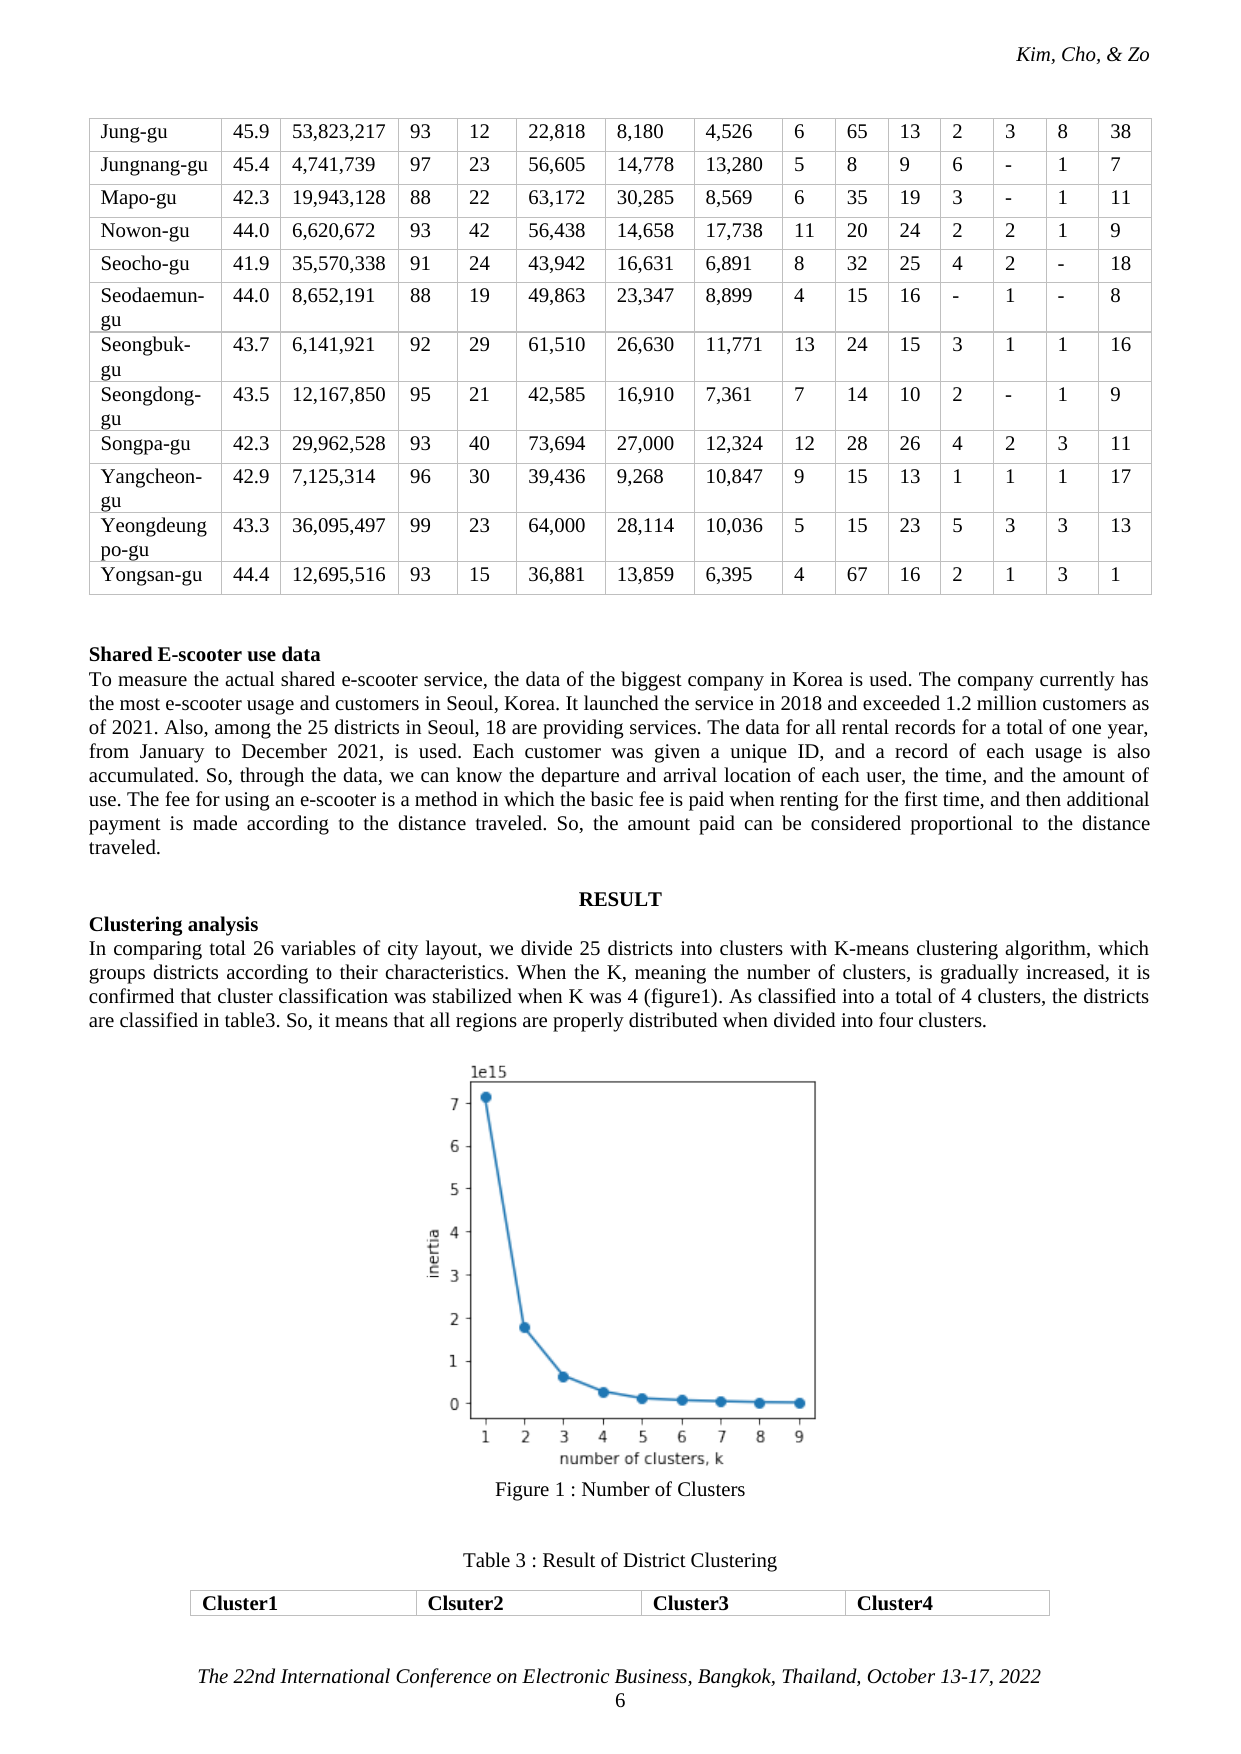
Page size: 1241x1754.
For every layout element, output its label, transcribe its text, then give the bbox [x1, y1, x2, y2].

table_cell 14,658 [606, 218, 694, 249]
table_cell 73,694 [517, 431, 605, 462]
table_cell 19 [889, 185, 940, 217]
table_cell 2 [994, 431, 1046, 462]
table_cell 35 [836, 185, 888, 217]
table_cell 3 [1047, 562, 1098, 594]
table_cell 41.9 [222, 250, 280, 282]
table_cell 29,962,528 [281, 431, 398, 462]
table_cell 8,180 [606, 119, 694, 151]
table_cell 16,631 [606, 250, 694, 282]
table_cell 1 [1047, 185, 1098, 217]
text Shared E-scooter use data [89, 642, 1152, 666]
table_cell 2 [941, 562, 993, 594]
table_cell 3 [941, 185, 993, 217]
table_cell Jung-gu [90, 119, 221, 151]
table_cell 23 [458, 513, 516, 561]
table_cell 3 [941, 333, 993, 381]
table_cell 6,891 [695, 250, 782, 282]
table_cell 11 [1099, 185, 1151, 217]
table_cell 10,036 [695, 513, 782, 561]
table_cell 4 [941, 431, 993, 462]
table_cell 44.0 [222, 283, 280, 331]
table_cell 13,280 [695, 152, 782, 184]
table_cell 93 [399, 562, 457, 594]
table_cell 3 [1047, 513, 1098, 561]
table_cell 15 [836, 464, 888, 512]
table_cell Jungnang-gu [90, 152, 221, 184]
table_cell 3 [994, 119, 1046, 151]
table_cell - [994, 382, 1046, 430]
table_cell 9 [1099, 382, 1151, 430]
table_cell 96 [399, 464, 457, 512]
table_cell 43,942 [517, 250, 605, 282]
table_cell - [941, 283, 993, 331]
table_cell 17,738 [695, 218, 782, 249]
table_cell 8,899 [695, 283, 782, 331]
table_cell 22 [458, 185, 516, 217]
table_cell 7 [783, 382, 835, 430]
table_cell 18 [1099, 250, 1151, 282]
table_cell 1 [994, 562, 1046, 594]
table_cell 15 [836, 283, 888, 331]
table_cell 1 [1047, 218, 1098, 249]
text RESULT [89, 887, 1152, 911]
table_cell 11,771 [695, 333, 782, 381]
table_cell 95 [399, 382, 457, 430]
table_cell 38 [1099, 119, 1151, 151]
table_cell 36,881 [517, 562, 605, 594]
table_cell 56,605 [517, 152, 605, 184]
table_cell Mapo-gu [90, 185, 221, 217]
table_cell 13 [889, 119, 940, 151]
table_cell 10 [889, 382, 940, 430]
table_cell 44.0 [222, 218, 280, 249]
table_cell 10,847 [695, 464, 782, 512]
table_cell 42.3 [222, 431, 280, 462]
table_cell 4,526 [695, 119, 782, 151]
table_cell 14 [836, 382, 888, 430]
table_cell 67 [836, 562, 888, 594]
table_cell Yeongdeungpo-gu [90, 513, 221, 561]
table_cell 4 [783, 283, 835, 331]
table_cell 6,395 [695, 562, 782, 594]
table_cell 56,438 [517, 218, 605, 249]
table_cell 97 [399, 152, 457, 184]
table_cell 49,863 [517, 283, 605, 331]
table_header Cluster1 [191, 1591, 416, 1615]
table_cell 14,778 [606, 152, 694, 184]
table_cell 88 [399, 185, 457, 217]
table_cell 24 [889, 218, 940, 249]
table_cell 36,095,497 [281, 513, 398, 561]
table_cell 16 [1099, 333, 1151, 381]
table_cell 1 [941, 464, 993, 512]
table_cell 3 [994, 513, 1046, 561]
table_cell 13 [889, 464, 940, 512]
table_cell 43.7 [222, 333, 280, 381]
table_cell 2 [941, 382, 993, 430]
table_cell 21 [458, 382, 516, 430]
table_cell 11 [1099, 431, 1151, 462]
table_cell 88 [399, 283, 457, 331]
table_cell 26 [889, 431, 940, 462]
table_cell 42 [458, 218, 516, 249]
table_cell 8 [1099, 283, 1151, 331]
table_cell 6 [783, 119, 835, 151]
table_cell 4 [783, 562, 835, 594]
table_cell 5 [783, 513, 835, 561]
table_header Clsuter2 [417, 1591, 641, 1615]
table_cell 28,114 [606, 513, 694, 561]
table_cell 19 [458, 283, 516, 331]
table_cell 32 [836, 250, 888, 282]
table_cell - [994, 152, 1046, 184]
table_cell 1 [994, 333, 1046, 381]
table_header Cluster4 [846, 1591, 1049, 1615]
table_cell Yangcheon-gu [90, 464, 221, 512]
table_cell 1 [1099, 562, 1151, 594]
table_cell 43.3 [222, 513, 280, 561]
table_cell 5 [941, 513, 993, 561]
table_cell 2 [941, 218, 993, 249]
table_cell 8 [836, 152, 888, 184]
table_cell 1 [1047, 382, 1098, 430]
table_cell 43.5 [222, 382, 280, 430]
table_cell 20 [836, 218, 888, 249]
table_cell 8,652,191 [281, 283, 398, 331]
table_cell 45.4 [222, 152, 280, 184]
table_cell 23,347 [606, 283, 694, 331]
table_cell 1 [1047, 333, 1098, 381]
table_cell 12 [783, 431, 835, 462]
table_cell 15 [458, 562, 516, 594]
table_cell 17 [1099, 464, 1151, 512]
picture [416, 1055, 824, 1477]
table_cell 6,620,672 [281, 218, 398, 249]
table_cell 6,141,921 [281, 333, 398, 381]
table_cell Seocho-gu [90, 250, 221, 282]
table_cell 30,285 [606, 185, 694, 217]
table_cell 1 [994, 283, 1046, 331]
table_cell 8 [783, 250, 835, 282]
table_cell 12 [458, 119, 516, 151]
table_cell Nowon-gu [90, 218, 221, 249]
table_cell 11 [783, 218, 835, 249]
table_cell - [1047, 283, 1098, 331]
table_cell 93 [399, 218, 457, 249]
table_cell 13 [783, 333, 835, 381]
text Clustering analysis [89, 911, 1152, 936]
table_cell 16 [889, 283, 940, 331]
table_cell 29 [458, 333, 516, 381]
table_header Cluster3 [642, 1591, 845, 1615]
table_cell 23 [458, 152, 516, 184]
table_cell Yongsan-gu [90, 562, 221, 594]
table_cell 9 [889, 152, 940, 184]
table_cell 8,569 [695, 185, 782, 217]
table_cell 15 [889, 333, 940, 381]
text In comparing total 26 variables of city layout, we divide 25 districts into clusters with K-means clustering algorithm, which groups districts according to their characteristics. When the K, meaning the number of clusters, is gradually increased, it is confirmed that cluster classification was stabilized when K was 4 (figure1). As classified into a total of 4 clusters, the districts are classified in table3. So, it means that all regions are properly distributed when divided into four clusters. [89, 936, 1152, 1032]
table_cell 53,823,217 [281, 119, 398, 151]
table_cell Seodaemun-gu [90, 283, 221, 331]
table_cell 5 [783, 152, 835, 184]
table_cell 24 [458, 250, 516, 282]
table_cell 8 [1047, 119, 1098, 151]
table_cell Seongbuk-gu [90, 333, 221, 381]
table_cell 30 [458, 464, 516, 512]
table_cell 44.4 [222, 562, 280, 594]
table_cell 25 [889, 250, 940, 282]
table_cell 12,695,516 [281, 562, 398, 594]
table_cell 40 [458, 431, 516, 462]
table_cell 27,000 [606, 431, 694, 462]
table_cell 42,585 [517, 382, 605, 430]
table_cell 28 [836, 431, 888, 462]
table_cell 13 [1099, 513, 1151, 561]
table_cell 24 [836, 333, 888, 381]
table_cell - [1047, 250, 1098, 282]
table_cell 19,943,128 [281, 185, 398, 217]
table_cell 1 [994, 464, 1046, 512]
table_cell Seongdong-gu [90, 382, 221, 430]
table_cell 3 [1047, 431, 1098, 462]
table_cell 93 [399, 119, 457, 151]
table_cell 99 [399, 513, 457, 561]
table_cell 63,172 [517, 185, 605, 217]
table_cell Songpa-gu [90, 431, 221, 462]
table_cell 7,125,314 [281, 464, 398, 512]
table_cell 16,910 [606, 382, 694, 430]
table_cell 15 [836, 513, 888, 561]
table_cell 45.9 [222, 119, 280, 151]
table_cell 35,570,338 [281, 250, 398, 282]
table_cell 7 [1099, 152, 1151, 184]
text To measure the actual shared e-scooter service, the data of the biggest company in Korea is used. The company currently has the most e-scooter usage and customers in Seoul, Korea. It launched the service in 2018 and exceeded 1.2 million customers as of 2021. Also, among the 25 districts in Seoul, 18 are providing services. The data for all rental records for a total of one year, from January to December 2021, is used. Each customer was given a unique ID, and a record of each usage is also accumulated. So, through the data, we can know the departure and arrival location of each user, the time, and the amount of use. The fee for using an e-scooter is a method in which the basic fee is paid when renting for the first time, and then additional payment is made according to the distance traveled. So, the amount paid can be considered proportional to the distance traveled. [89, 666, 1152, 859]
table_cell 92 [399, 333, 457, 381]
table_cell 13,859 [606, 562, 694, 594]
table_cell 42.3 [222, 185, 280, 217]
table_cell 6 [941, 152, 993, 184]
table_cell 93 [399, 431, 457, 462]
table_cell 9 [1099, 218, 1151, 249]
table_cell 4 [941, 250, 993, 282]
table_cell 64,000 [517, 513, 605, 561]
table_cell 22,818 [517, 119, 605, 151]
table_cell 61,510 [517, 333, 605, 381]
table_cell 4,741,739 [281, 152, 398, 184]
table_cell 1 [1047, 464, 1098, 512]
table_cell 23 [889, 513, 940, 561]
table_cell 12,167,850 [281, 382, 398, 430]
table_cell 65 [836, 119, 888, 151]
table_cell 2 [994, 218, 1046, 249]
table_cell - [994, 185, 1046, 217]
table_cell 1 [1047, 152, 1098, 184]
table_cell 7,361 [695, 382, 782, 430]
table_cell 16 [889, 562, 940, 594]
table_cell 26,630 [606, 333, 694, 381]
table_cell 91 [399, 250, 457, 282]
table_cell 9,268 [606, 464, 694, 512]
text Table 3 : Result of District Clustering [89, 1547, 1152, 1572]
table_cell 2 [941, 119, 993, 151]
table_cell 2 [994, 250, 1046, 282]
table_cell 9 [783, 464, 835, 512]
table_cell 6 [783, 185, 835, 217]
table_cell 12,324 [695, 431, 782, 462]
table_cell 42.9 [222, 464, 280, 512]
table_cell 39,436 [517, 464, 605, 512]
text Figure 1 : Number of Clusters [89, 1476, 1152, 1501]
